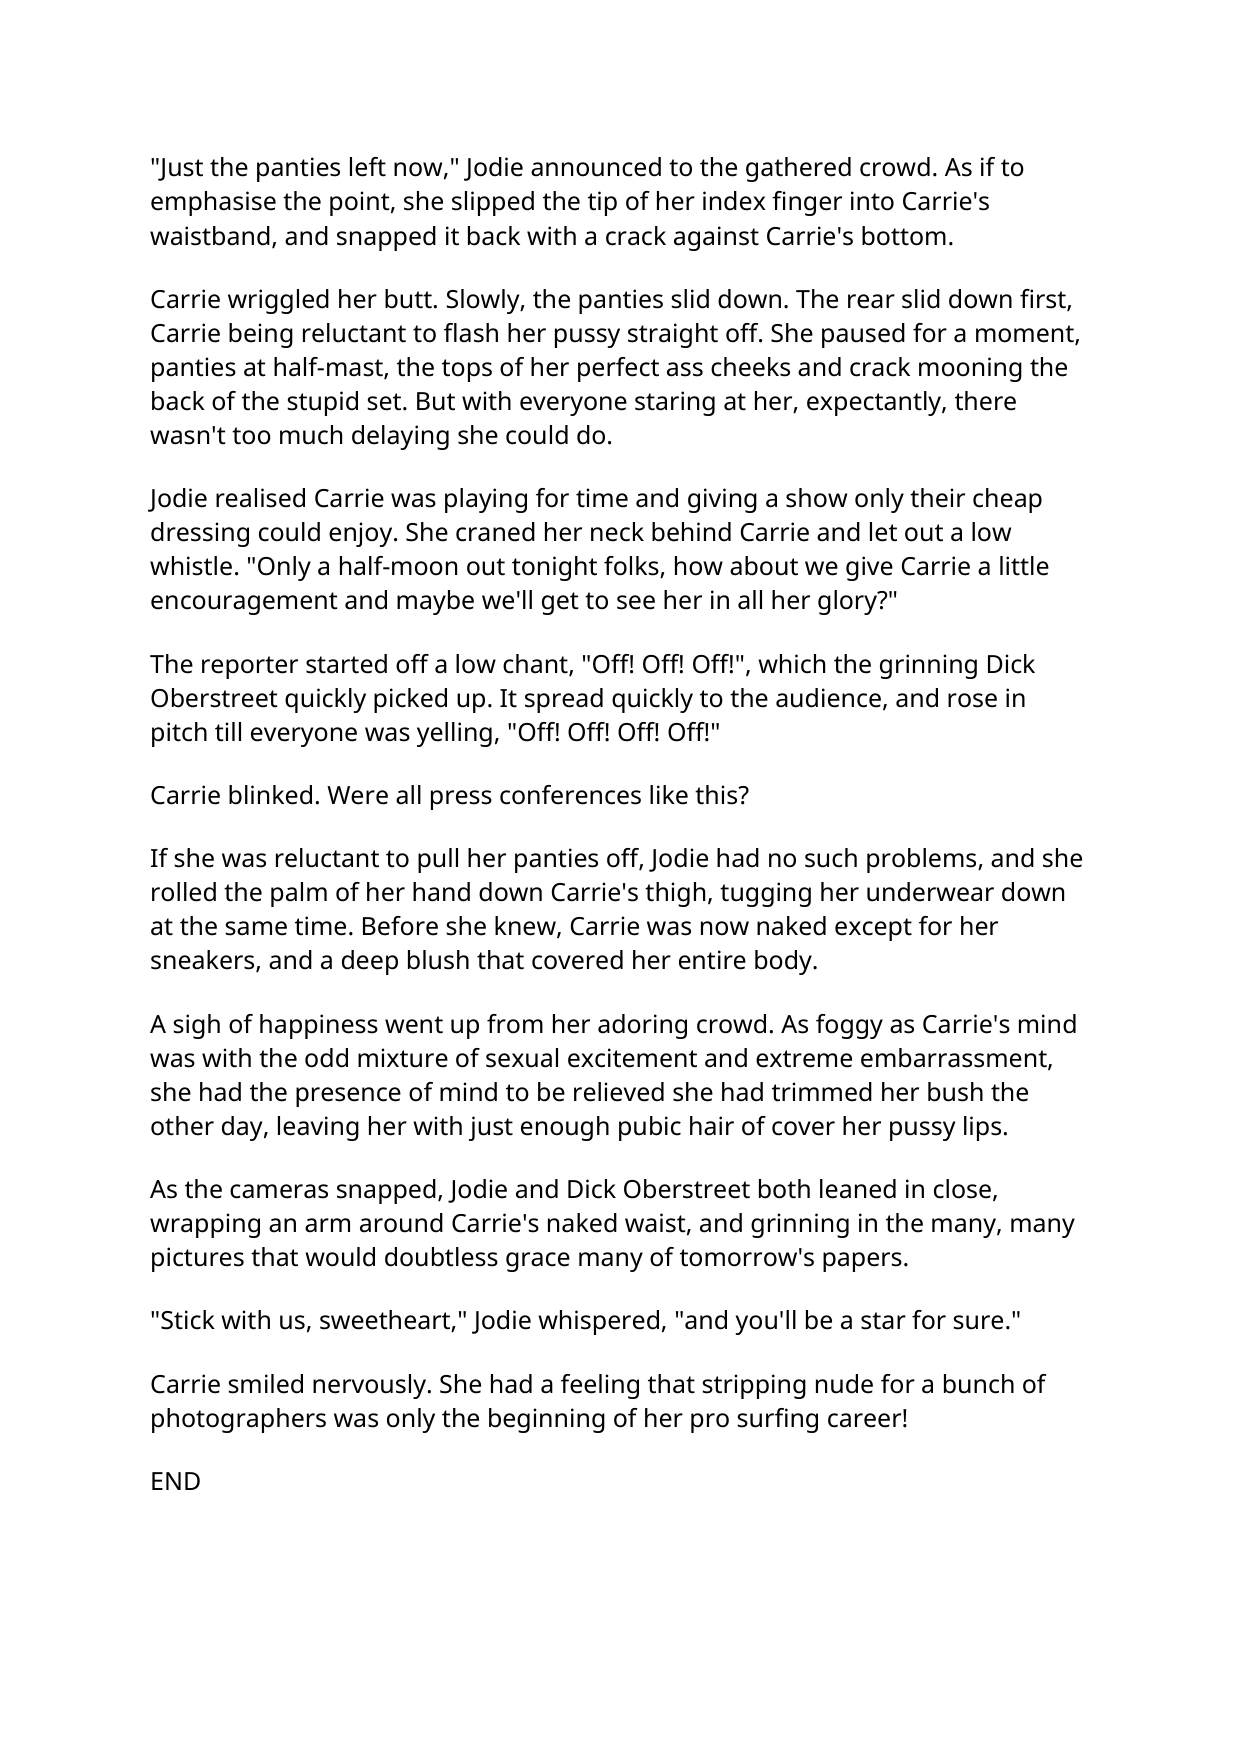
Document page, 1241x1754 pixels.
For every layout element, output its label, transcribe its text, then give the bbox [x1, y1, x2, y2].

text The reporter started off a low chant, "Off! Off! Off!", which the grinning Dick Oberstreet quickly picked up. It spread quickly to the audience, and rose in pitch till everyone was yelling, "Off! Off! Off! Off!" [150, 646, 1090, 748]
text Carrie smiled nervously. She had a feeling that stripping nude for a bunch of photographers was only the beginning of her pro surfing career! [150, 1366, 1090, 1434]
text Jodie realised Carrie was playing for time and giving a show only their cheap dressing could enjoy. She craned her neck behind Carrie and let out a low whistle. "Only a half-moon out tonight folks, how about we give Carrie a little encouragement and maybe we'll get to see her in all her glory?" [150, 481, 1090, 617]
text Carrie blinked. Were all press conferences like this? [150, 778, 1090, 812]
text If she was reluctant to pull her panties off, Jodie had no such problems, and she rolled the palm of her hand down Carrie's thigh, tugging her underwear down at the same time. Before she knew, Carrie was now naked except for her sneakers, and a deep blush that covered her entire body. [150, 841, 1090, 977]
text As the cameras snapped, Jodie and Dick Oberstreet both leaned in close, wrapping an arm around Carrie's naked waist, and grinning in the many, many pictures that would doubtless grace many of tomorrow's papers. [150, 1172, 1090, 1274]
text "Stick with us, sweetheart," Jodie whispered, "and you'll be a star for sure." [150, 1303, 1090, 1337]
text END [150, 1463, 1090, 1498]
text A sigh of happiness went up from her adoring crowd. As foggy as Carrie's mind was with the odd mixture of sexual excitement and extreme embarrassment, she had the presence of mind to be relieved she had trimmed her bush the other day, leaving her with just enough pubic hair of cover her pussy lips. [150, 1006, 1090, 1142]
text "Just the panties left now," Jodie announced to the gathered crowd. As if to emphasise the point, she slipped the tip of her index finger into Carrie's waistband, and snapped it back with a crack against Carrie's bottom. [150, 150, 1090, 252]
text Carrie wriggled her butt. Slowly, the panties slid down. The rear slid down first, Carrie being reluctant to flash her pussy straight off. She paused for a moment, panties at half-mast, the tops of her perfect ass cheeks and crack mooning the back of the stupid set. But with everyone staring at her, expectantly, there wasn't too much delaying she could do. [150, 281, 1090, 452]
